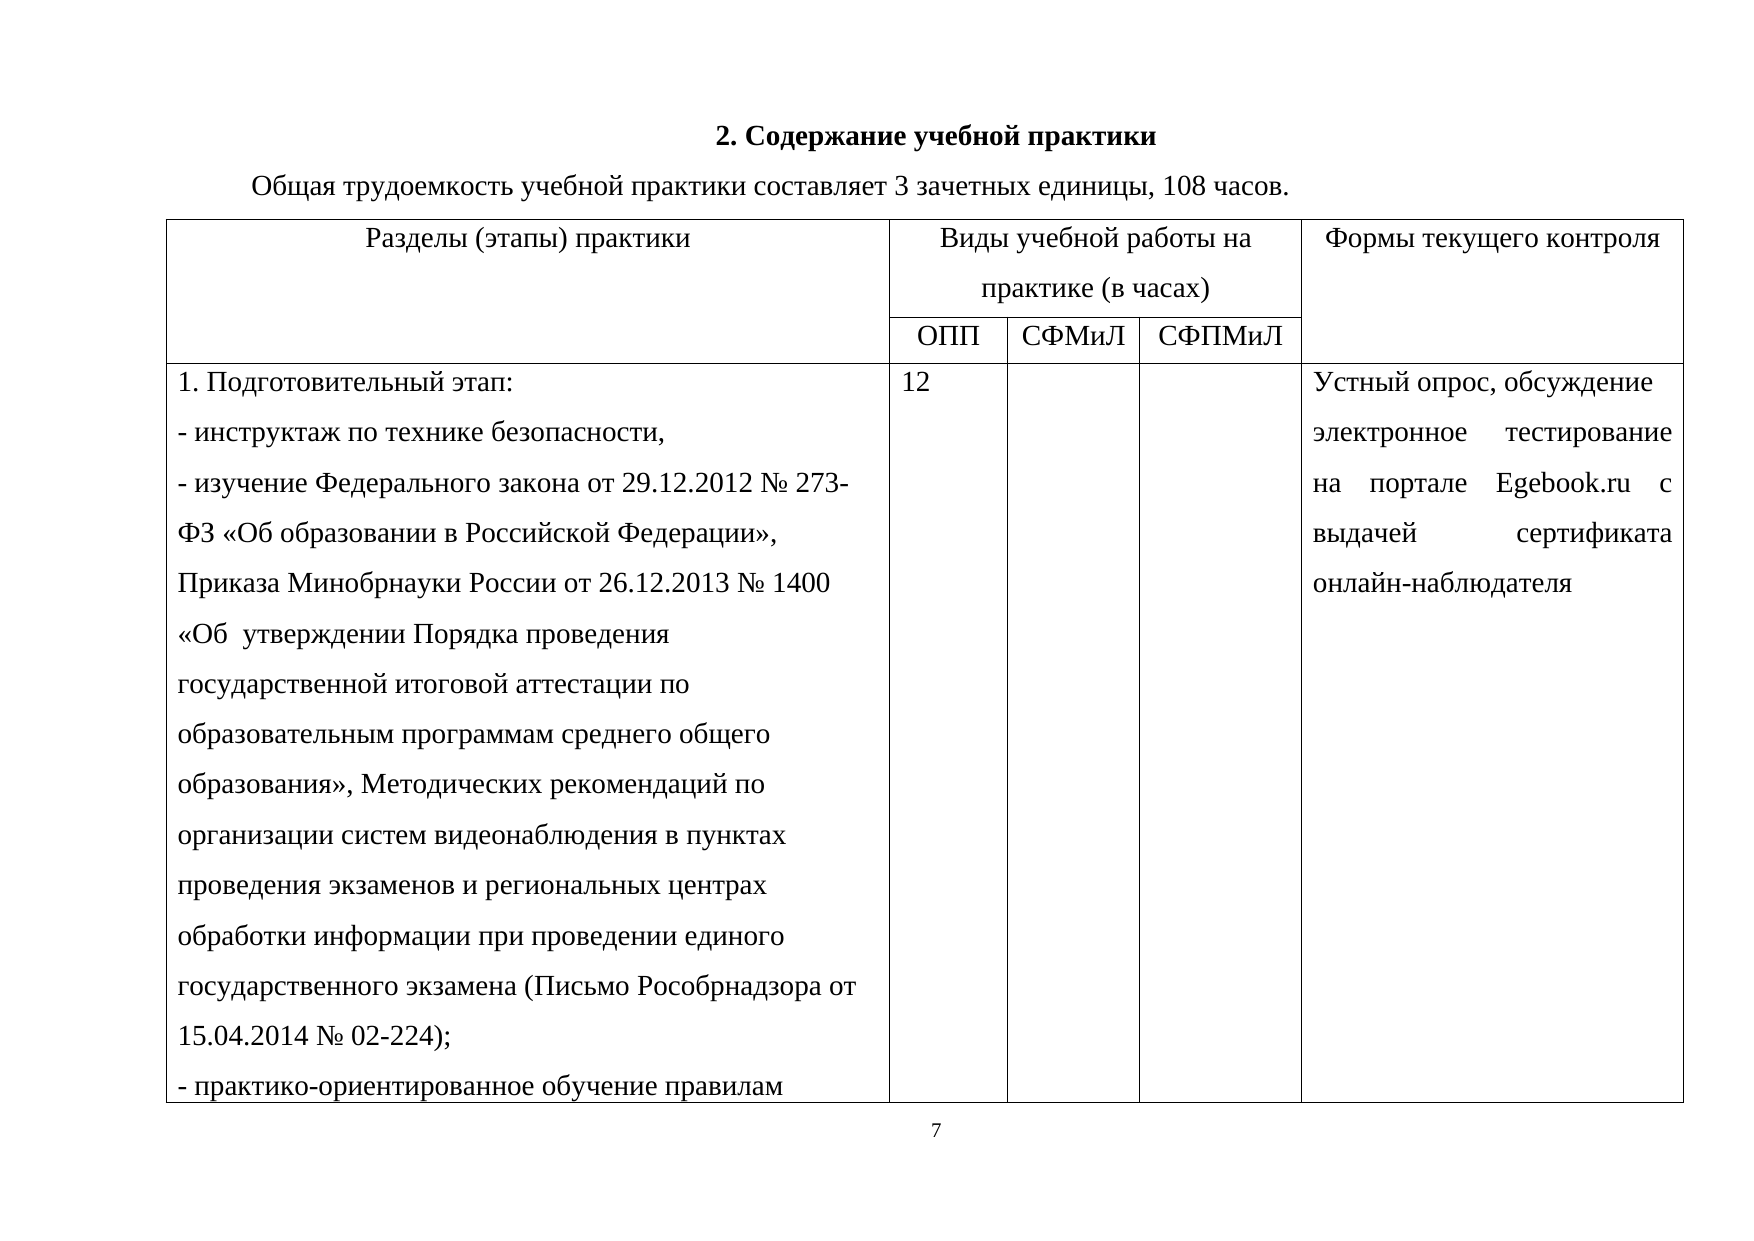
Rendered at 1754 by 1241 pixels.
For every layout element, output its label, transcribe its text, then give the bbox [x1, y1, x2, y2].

table_cell [1008, 364, 1139, 1102]
table_cell ОПП [890, 318, 1007, 363]
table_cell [167, 364, 889, 1102]
table_cell СФПМиЛ [1140, 318, 1301, 363]
text Общая трудоемкость учебной практики составляет 3 зачетных единицы, 108 часов. [177, 168, 1695, 202]
text 2. Содержание учебной практики [177, 118, 1695, 152]
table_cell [1302, 364, 1683, 1102]
table_cell СФМиЛ [1008, 318, 1139, 363]
table_header Разделы (этапы) практики [167, 220, 889, 363]
table_cell 12 [890, 364, 1007, 1102]
table_header Виды учебной работы на практике (в часах) [890, 220, 1301, 317]
table_cell [1140, 364, 1301, 1102]
table_header Формы текущего контроля [1302, 220, 1683, 363]
